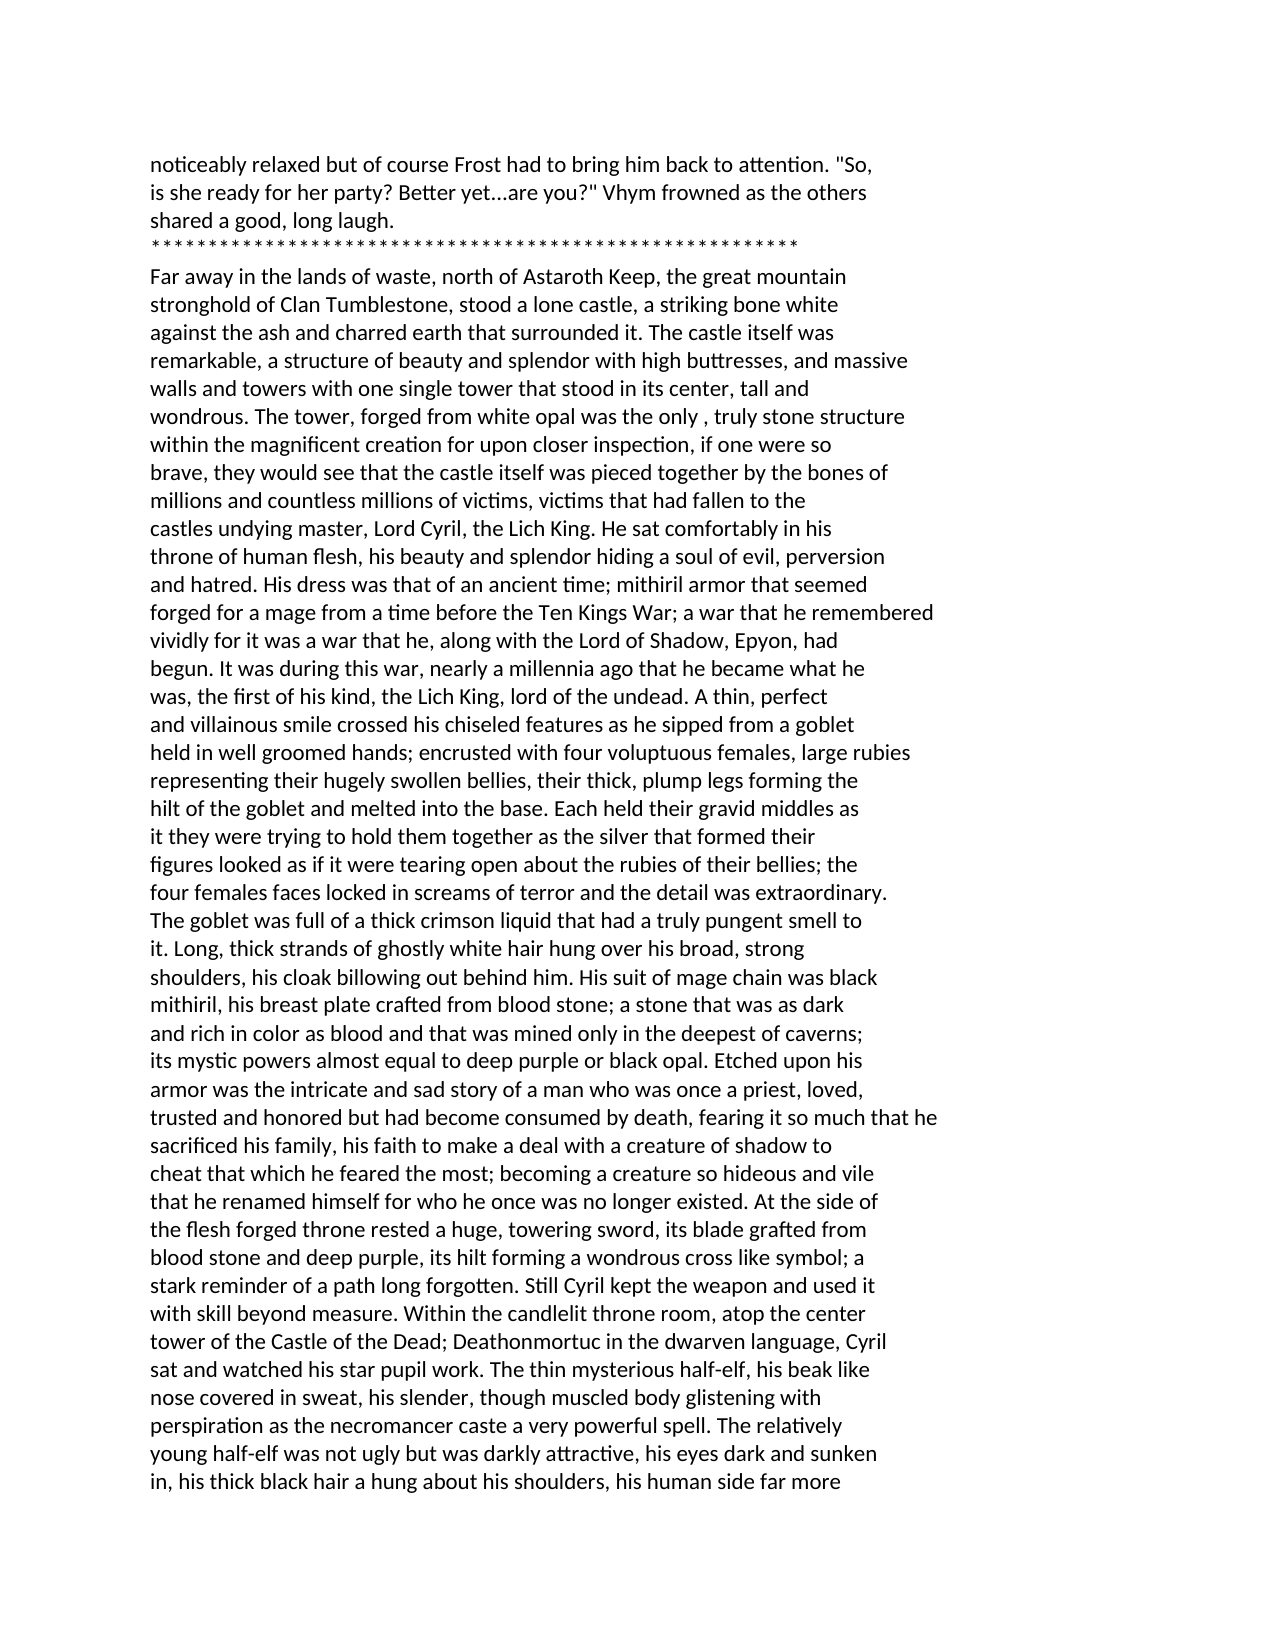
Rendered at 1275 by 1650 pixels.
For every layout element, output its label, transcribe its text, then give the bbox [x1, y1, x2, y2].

text perspiration as the necromancer caste a very powerful spell. The relatively [150, 1411, 1125, 1439]
text millions and countless millions of victims, victims that had fallen to the [150, 486, 1125, 514]
text wondrous. The tower, forged from white opal was the only , truly stone structure [150, 402, 1125, 430]
text noticeably relaxed but of course Frost had to bring him back to attention. "So, [150, 150, 1125, 178]
text representing their hugely swollen bellies, their thick, plump legs forming the [150, 766, 1125, 794]
text and hatred. His dress was that of an ancient time; mithiril armor that seemed [150, 570, 1125, 598]
text tower of the Castle of the Dead; Deathonmortuc in the dwarven language, Cyril [150, 1327, 1125, 1355]
text is she ready for her party? Better yet...are you?" Vhym frowned as the others [150, 178, 1125, 206]
text blood stone and deep purple, its hilt forming a wondrous cross like symbol; a [150, 1243, 1125, 1271]
text mithiril, his breast plate crafted from blood stone; a stone that was as dark [150, 991, 1125, 1019]
text nose covered in sweat, his slender, though muscled body glistening with [150, 1383, 1125, 1411]
text its mystic powers almost equal to deep purple or black opal. Etched upon his [150, 1047, 1125, 1075]
text vividly for it was a war that he, along with the Lord of Shadow, Epyon, had [150, 626, 1125, 654]
text brave, they would see that the castle itself was pieced together by the bones of [150, 458, 1125, 486]
text against the ash and charred earth that surrounded it. The castle itself was [150, 318, 1125, 346]
text shared a good, long laugh. [150, 206, 1125, 234]
text castles undying master, Lord Cyril, the Lich King. He sat comfortably in his [150, 514, 1125, 542]
text and rich in color as blood and that was mined only in the deepest of caverns; [150, 1019, 1125, 1047]
text four females faces locked in screams of terror and the detail was extraordinary. [150, 878, 1125, 907]
text in, his thick black hair a hung about his shoulders, his human side far more [150, 1467, 1125, 1495]
text walls and towers with one single tower that stood in its center, tall and [150, 374, 1125, 402]
text armor was the intricate and sad story of a man who was once a priest, loved, [150, 1075, 1125, 1103]
text stronghold of Clan Tumblestone, stood a lone castle, a striking bone white [150, 290, 1125, 318]
text and villainous smile crossed his chiseled features as he sipped from a goblet [150, 710, 1125, 738]
text remarkable, a structure of beauty and splendor with high buttresses, and massive [150, 346, 1125, 374]
text Far away in the lands of waste, north of Astaroth Keep, the great mountain [150, 262, 1125, 290]
text that he renamed himself for who he once was no longer existed. At the side of [150, 1187, 1125, 1215]
text sacrificed his family, his faith to make a deal with a creature of shadow to [150, 1131, 1125, 1159]
text throne of human flesh, his beauty and splendor hiding a soul of evil, perversion [150, 542, 1125, 570]
text shoulders, his cloak billowing out behind him. His suit of mage chain was black [150, 963, 1125, 991]
text was, the first of his kind, the Lich King, lord of the undead. A thin, perfect [150, 682, 1125, 710]
text held in well groomed hands; encrusted with four voluptuous females, large rubies [150, 738, 1125, 766]
text forged for a mage from a time before the Ten Kings War; a war that he remembered [150, 598, 1125, 626]
text within the magnificent creation for upon closer inspection, if one were so [150, 430, 1125, 458]
text sat and watched his star pupil work. The thin mysterious half-elf, his beak like [150, 1355, 1125, 1383]
text it. Long, thick strands of ghostly white hair hung over his broad, strong [150, 934, 1125, 963]
text The goblet was full of a thick crimson liquid that had a truly pungent smell to [150, 907, 1125, 934]
text it they were trying to hold them together as the silver that formed their [150, 822, 1125, 851]
text ********************************************************* [150, 234, 1125, 262]
text young half-elf was not ugly but was darkly attractive, his eyes dark and sunken [150, 1439, 1125, 1467]
text hilt of the goblet and melted into the base. Each held their gravid middles as [150, 794, 1125, 822]
text cheat that which he feared the most; becoming a creature so hideous and vile [150, 1159, 1125, 1187]
text trusted and honored but had become consumed by death, fearing it so much that he [150, 1103, 1125, 1131]
text with skill beyond measure. Within the candlelit throne room, atop the center [150, 1299, 1125, 1327]
text figures looked as if it were tearing open about the rubies of their bellies; the [150, 851, 1125, 878]
text begun. It was during this war, nearly a millennia ago that he became what he [150, 654, 1125, 682]
text stark reminder of a path long forgotten. Still Cyril kept the weapon and used it [150, 1271, 1125, 1299]
text the flesh forged throne rested a huge, towering sword, its blade grafted from [150, 1215, 1125, 1243]
